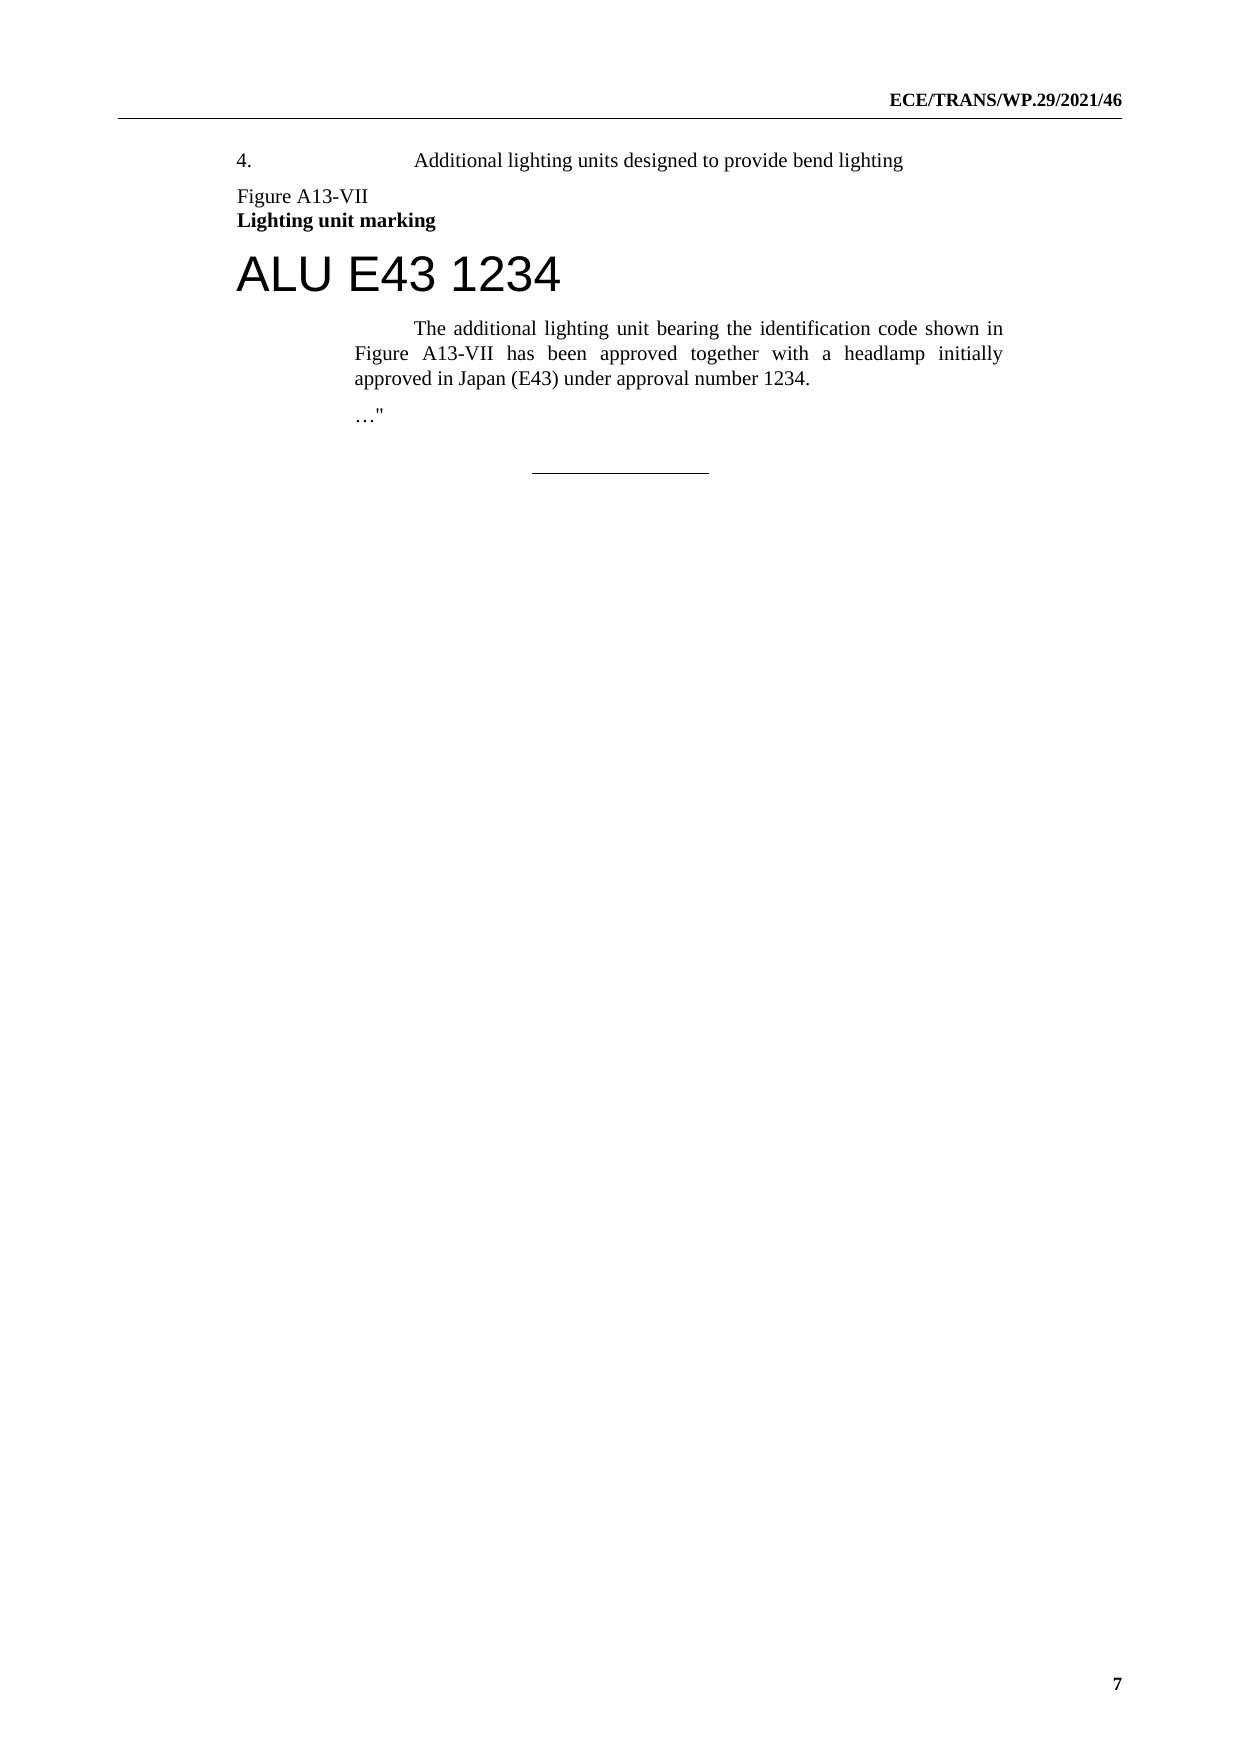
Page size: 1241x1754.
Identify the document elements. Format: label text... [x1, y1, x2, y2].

text Lighting unit marking [236, 208, 1122, 232]
text …" [354, 402, 1004, 427]
text 4. Additional lighting units designed to provide bend lighting [236, 148, 1122, 172]
text ALU E43 1234 [236, 245, 1122, 302]
text Figure A13-VII [236, 184, 1122, 208]
text The additional lighting unit bearing the identification code shown in Figure A13-VII has been approved together with a headlamp initially approved in Japan (E43) under approval number 1234. [354, 315, 1004, 390]
